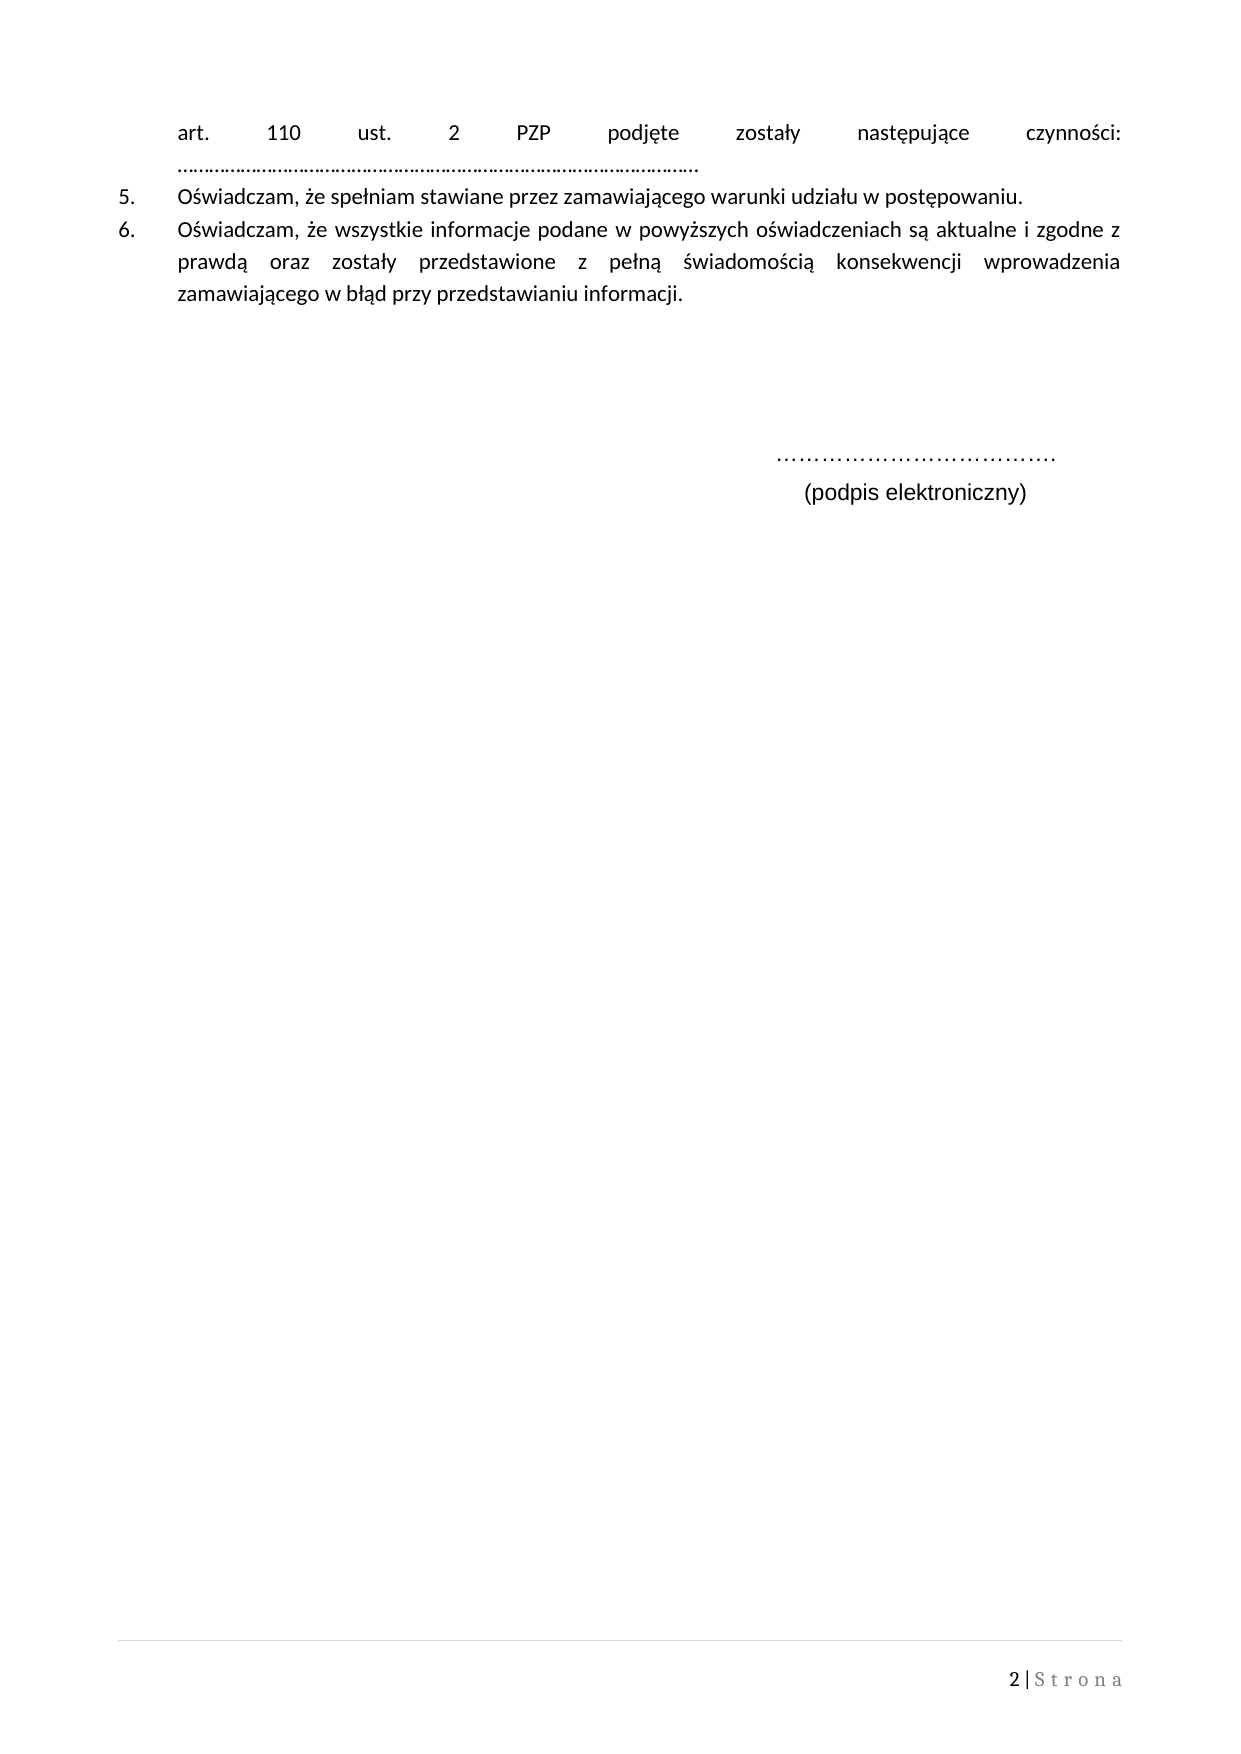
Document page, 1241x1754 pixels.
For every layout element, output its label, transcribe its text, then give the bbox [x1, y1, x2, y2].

list Oświadczam, że wszystkie informacje podane w powyższych oświadczeniach są aktualne i zgodne z prawdą oraz zostały przedstawione z pełną świadomością konsekwencji wprowadzenia zamawiającego w błąd przy przedstawianiu informacji. [118, 215, 1122, 307]
list Oświadczam, że spełniam stawiane przez zamawiającego warunki udziału w postępowaniu. [118, 182, 1122, 211]
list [177, 118, 1122, 178]
text ………………………………. [709, 440, 1122, 467]
text (podpis elektroniczny) [709, 479, 1122, 506]
